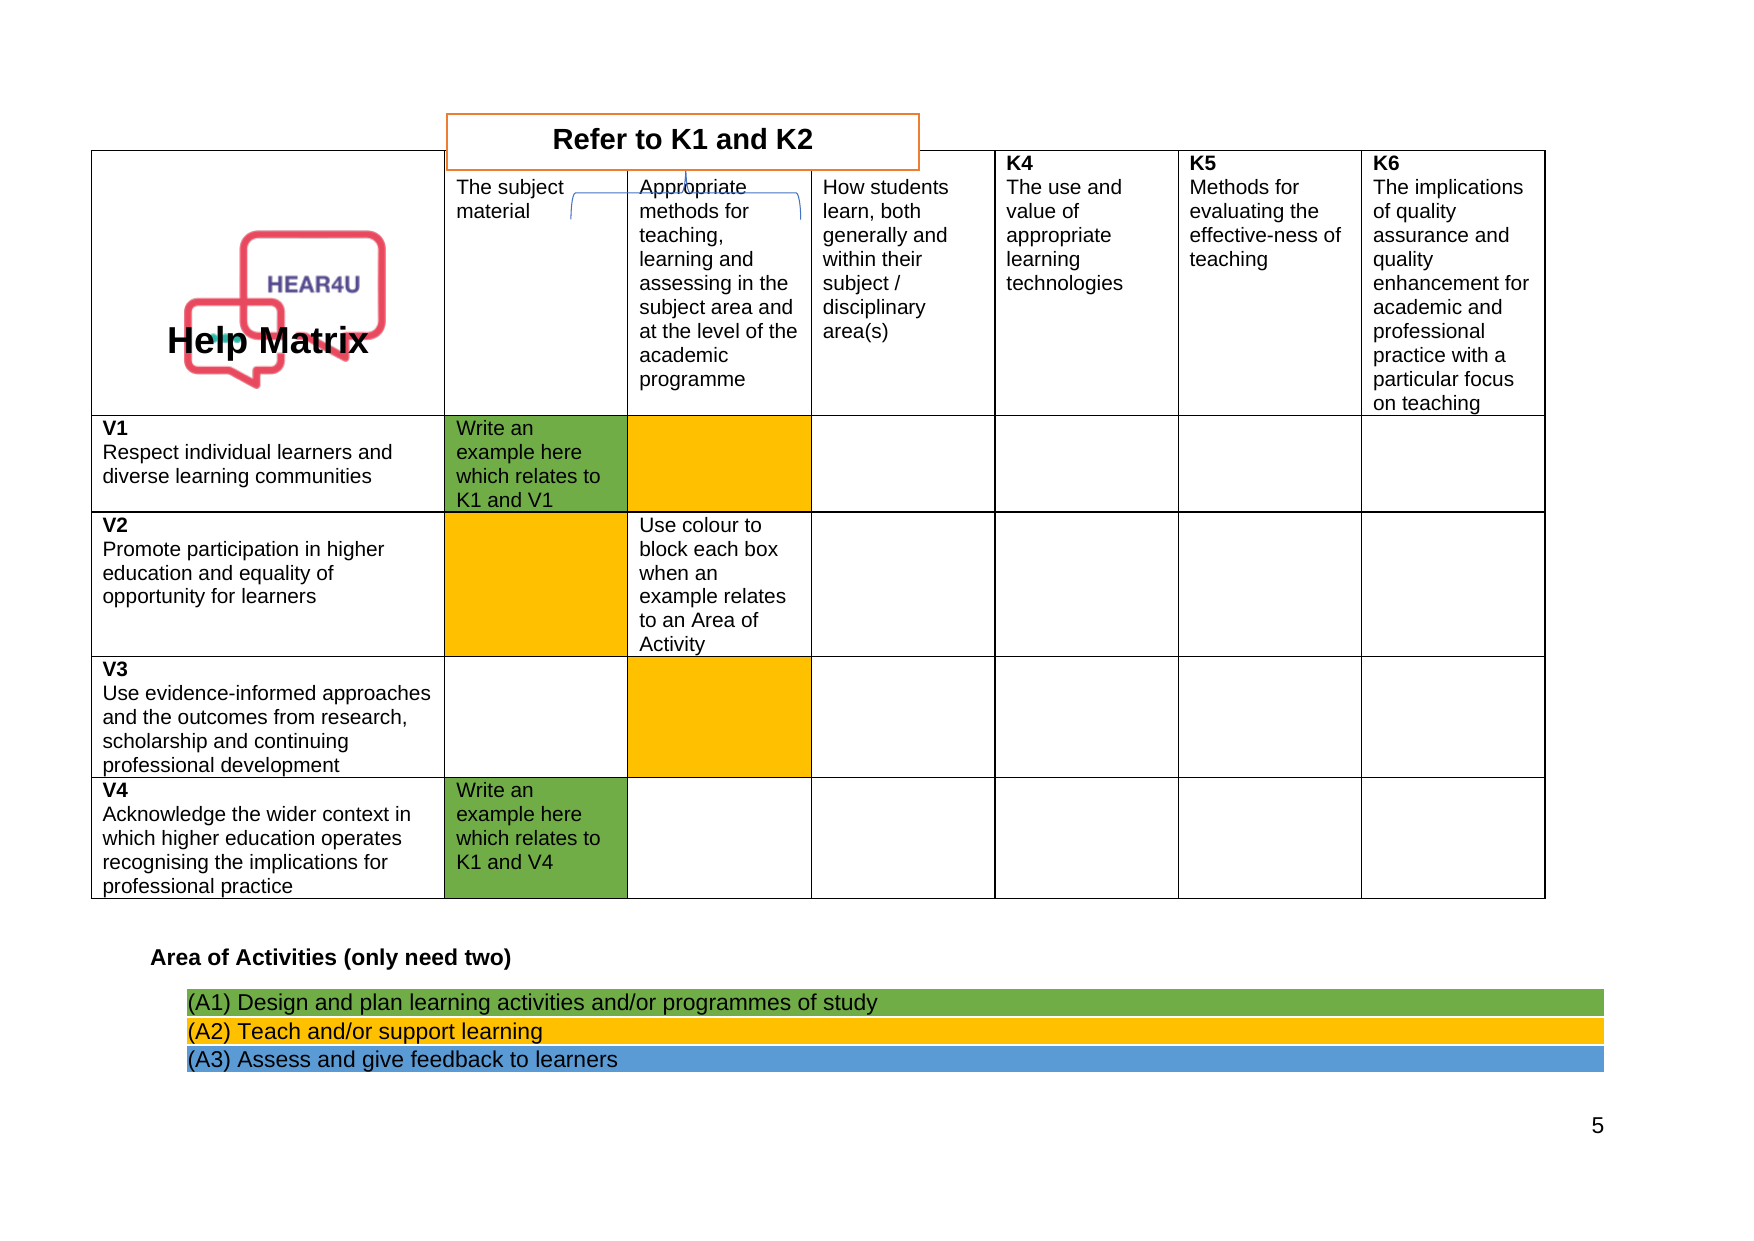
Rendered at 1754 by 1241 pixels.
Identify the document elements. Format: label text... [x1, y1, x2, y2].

table_cell [996, 513, 1178, 656]
table_cell [445, 657, 627, 777]
table_cell [812, 778, 994, 898]
table_cell [996, 778, 1178, 898]
table_cell [1362, 778, 1544, 898]
table_header K3 How students learn, both generally and within their subject / disciplinary area(s) [812, 151, 994, 414]
table_cell [1179, 778, 1361, 898]
table_cell [628, 416, 811, 511]
table_cell [628, 657, 811, 777]
table_cell [812, 513, 994, 656]
table_cell Write an example here which relates to K1 and V1 [445, 416, 627, 511]
table_cell V4 Acknowledge the wider context in which higher education operates recognising the implications for professional practice [92, 778, 444, 898]
table_header K2 Appropriate methods for teaching, learning and assessing in the subject area and at the level of the academic programme [628, 171, 811, 414]
table_cell [628, 778, 811, 898]
table_header K4 The use and value of appropriate learning technologies [996, 151, 1178, 414]
list (A3) Assess and give feedback to learners [187, 1046, 1604, 1072]
table_cell [1179, 416, 1361, 511]
table_header K5 Methods for evaluating the effective-ness of teaching [1179, 151, 1361, 414]
table_cell [1179, 513, 1361, 656]
table_cell [1362, 657, 1544, 777]
table_cell [812, 416, 994, 511]
table_cell [1362, 416, 1544, 511]
table_cell Write an example here which relates to K1 and V4 [445, 778, 627, 898]
table_cell [996, 416, 1178, 511]
table_header Help Matrix [92, 151, 444, 414]
table_cell V3 Use evidence-informed approaches and the outcomes from research, scholarship and continuing professional development [92, 657, 444, 777]
table_header K6 The implications of quality assurance and quality enhancement for academic and professional practice with a particular focus on teaching [1362, 151, 1544, 414]
table_cell [996, 657, 1178, 777]
table_cell [812, 657, 994, 777]
list (A2) Teach and/or support learning [187, 1018, 1604, 1044]
table_cell Use colour to block each box when an example relates to an Area of Activity [628, 513, 811, 656]
table_cell V1 Respect individual learners and diverse learning communities [92, 416, 444, 511]
table_cell [1179, 657, 1361, 777]
table_cell [445, 513, 627, 656]
table_header K1 The subject material [445, 151, 627, 414]
list (A1) Design and plan learning activities and/or programmes of study [187, 989, 1604, 1016]
table_cell V2 Promote participation in higher education and equality of opportunity for learners [92, 513, 444, 656]
table_cell [1362, 513, 1544, 656]
text Area of Activities (only need two) [150, 944, 1604, 970]
